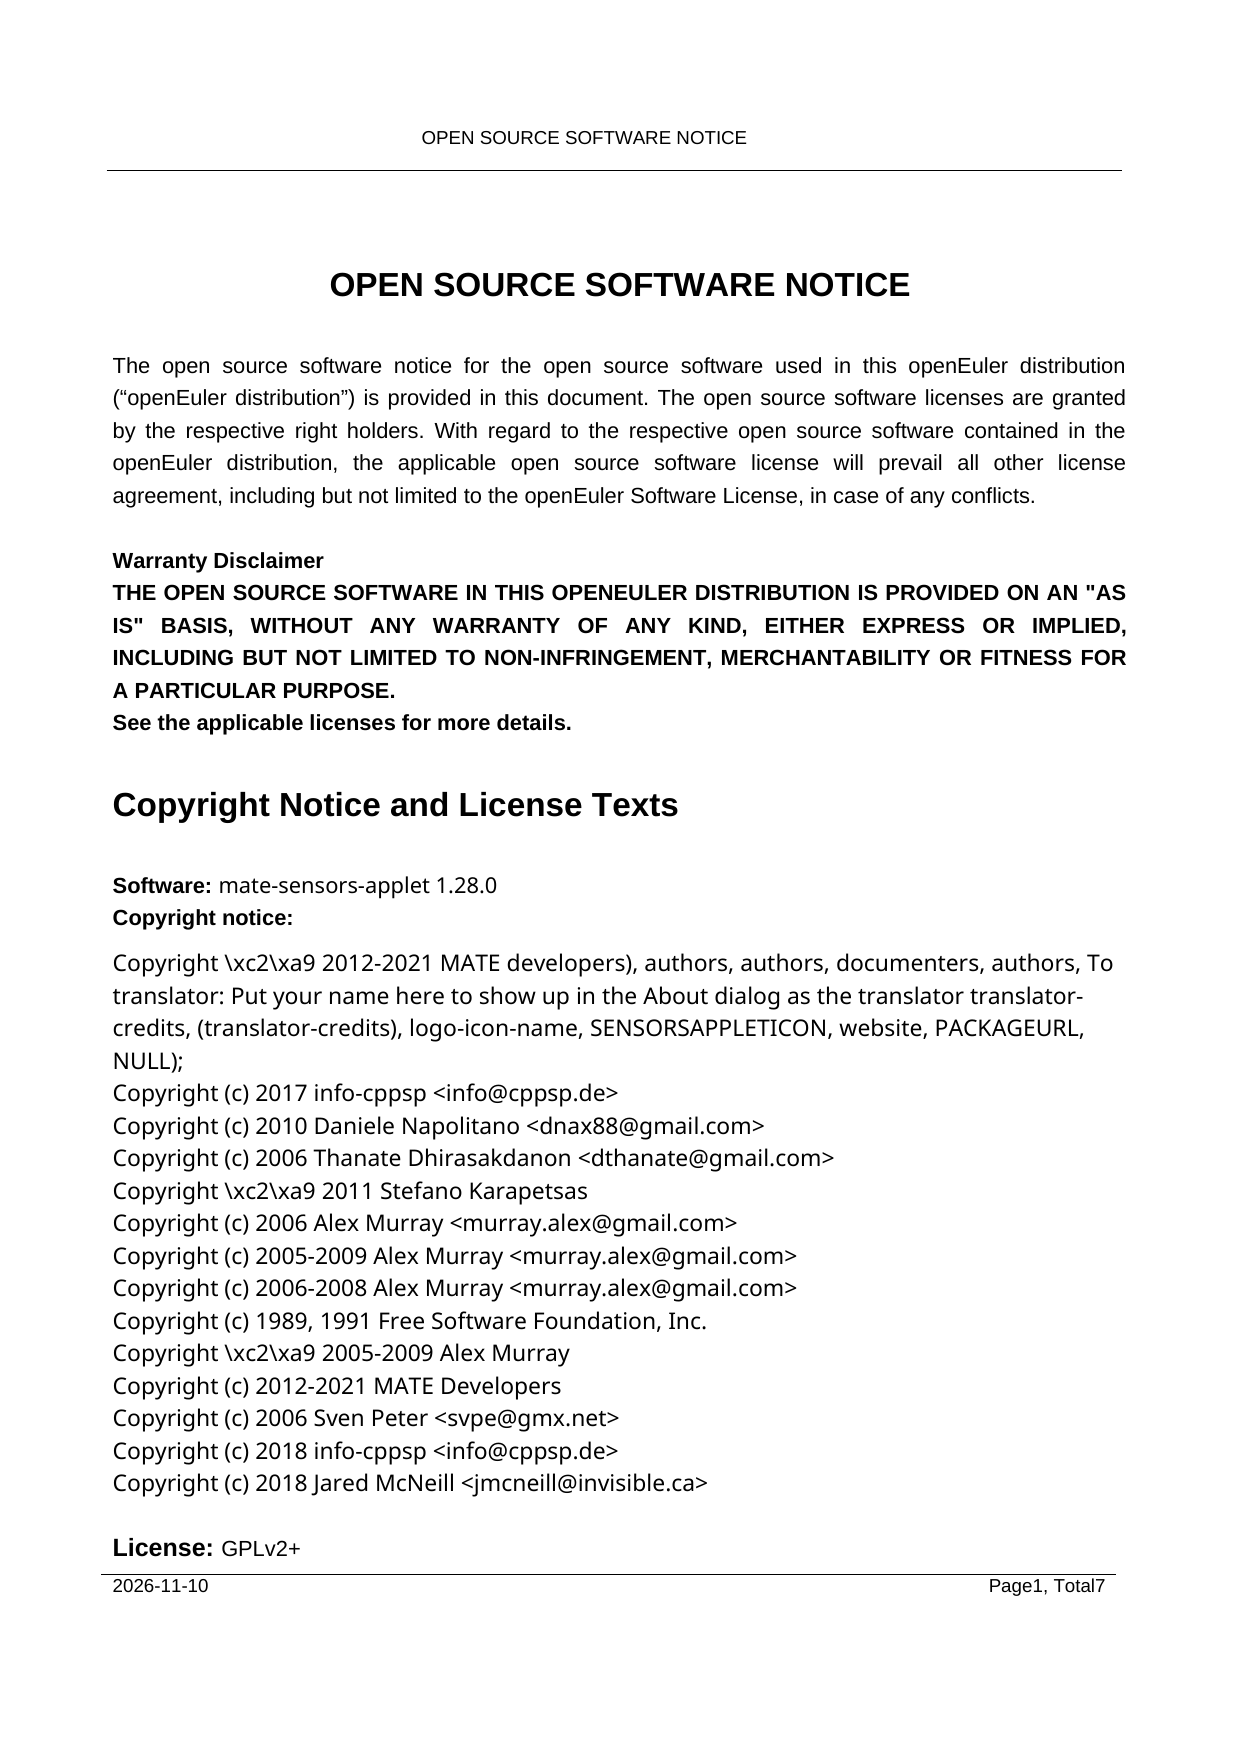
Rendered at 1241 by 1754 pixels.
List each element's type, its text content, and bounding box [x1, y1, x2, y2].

text OPEN SOURCE SOFTWARE NOTICE [112, 251, 1128, 316]
text Copyright Notice and License Texts [112, 771, 1128, 836]
text License: GPLv2+ [112, 1532, 1128, 1564]
text Copyright notice: [112, 901, 1128, 934]
title Software: mate-sensors-applet 1.28.0 [112, 869, 1128, 901]
text The open source software notice for the open source software used in this openEuler distribution (“openEuler distribution”) is provided in this document. The open source software licenses are granted by the respective right holders. With regard to the respective open source software contained in the openEuler distribution, the applicable open source software license will prevail all other license agreement, including but not limited to the openEuler Software License, in case of any conflicts. [112, 349, 1128, 511]
text Warranty Disclaimer [112, 544, 1128, 576]
text Copyright \xc2\xa9 2012-2021 MATE developers), authors, authors, documenters, authors, To translator: Put your name here to show up in the About dialog as the translator translator-credits, (translator-credits), logo-icon-name, SENSORSAPPLETICON, website, PACKAGEURL, NULL); Copyright (c) 2017 info-cppsp <info@cppsp.de> Copyright (c) 2010 Daniele Napolitano <dnax88@gmail.com> Copyright (c) 2006 Thanate Dhirasakdanon <dthanate@gmail.com> Copyright \xc2\xa9 2011 Stefano Karapetsas Copyright (c) 2006 Alex Murray <murray.alex@gmail.com> Copyright (c) 2005-2009 Alex Murray <murray.alex@gmail.com> Copyright (c) 2006-2008 Alex Murray <murray.alex@gmail.com> Copyright (c) 1989, 1991 Free Software Foundation, Inc. Copyright \xc2\xa9 2005-2009 Alex Murray Copyright (c) 2012-2021 MATE Developers Copyright (c) 2006 Sven Peter <svpe@gmx.net> Copyright (c) 2018 info-cppsp <info@cppsp.de> Copyright (c) 2018 Jared McNeill <jmcneill@invisible.ca> [112, 947, 1128, 1532]
text THE OPEN SOURCE SOFTWARE IN THIS OPENEULER DISTRIBUTION IS PROVIDED ON AN "AS IS" BASIS, WITHOUT ANY WARRANTY OF ANY KIND, EITHER EXPRESS OR IMPLIED, INCLUDING BUT NOT LIMITED TO NON-INFRINGEMENT, MERCHANTABILITY OR FITNESS FOR A PARTICULAR PURPOSE. See the applicable licenses for more details. [112, 576, 1128, 739]
